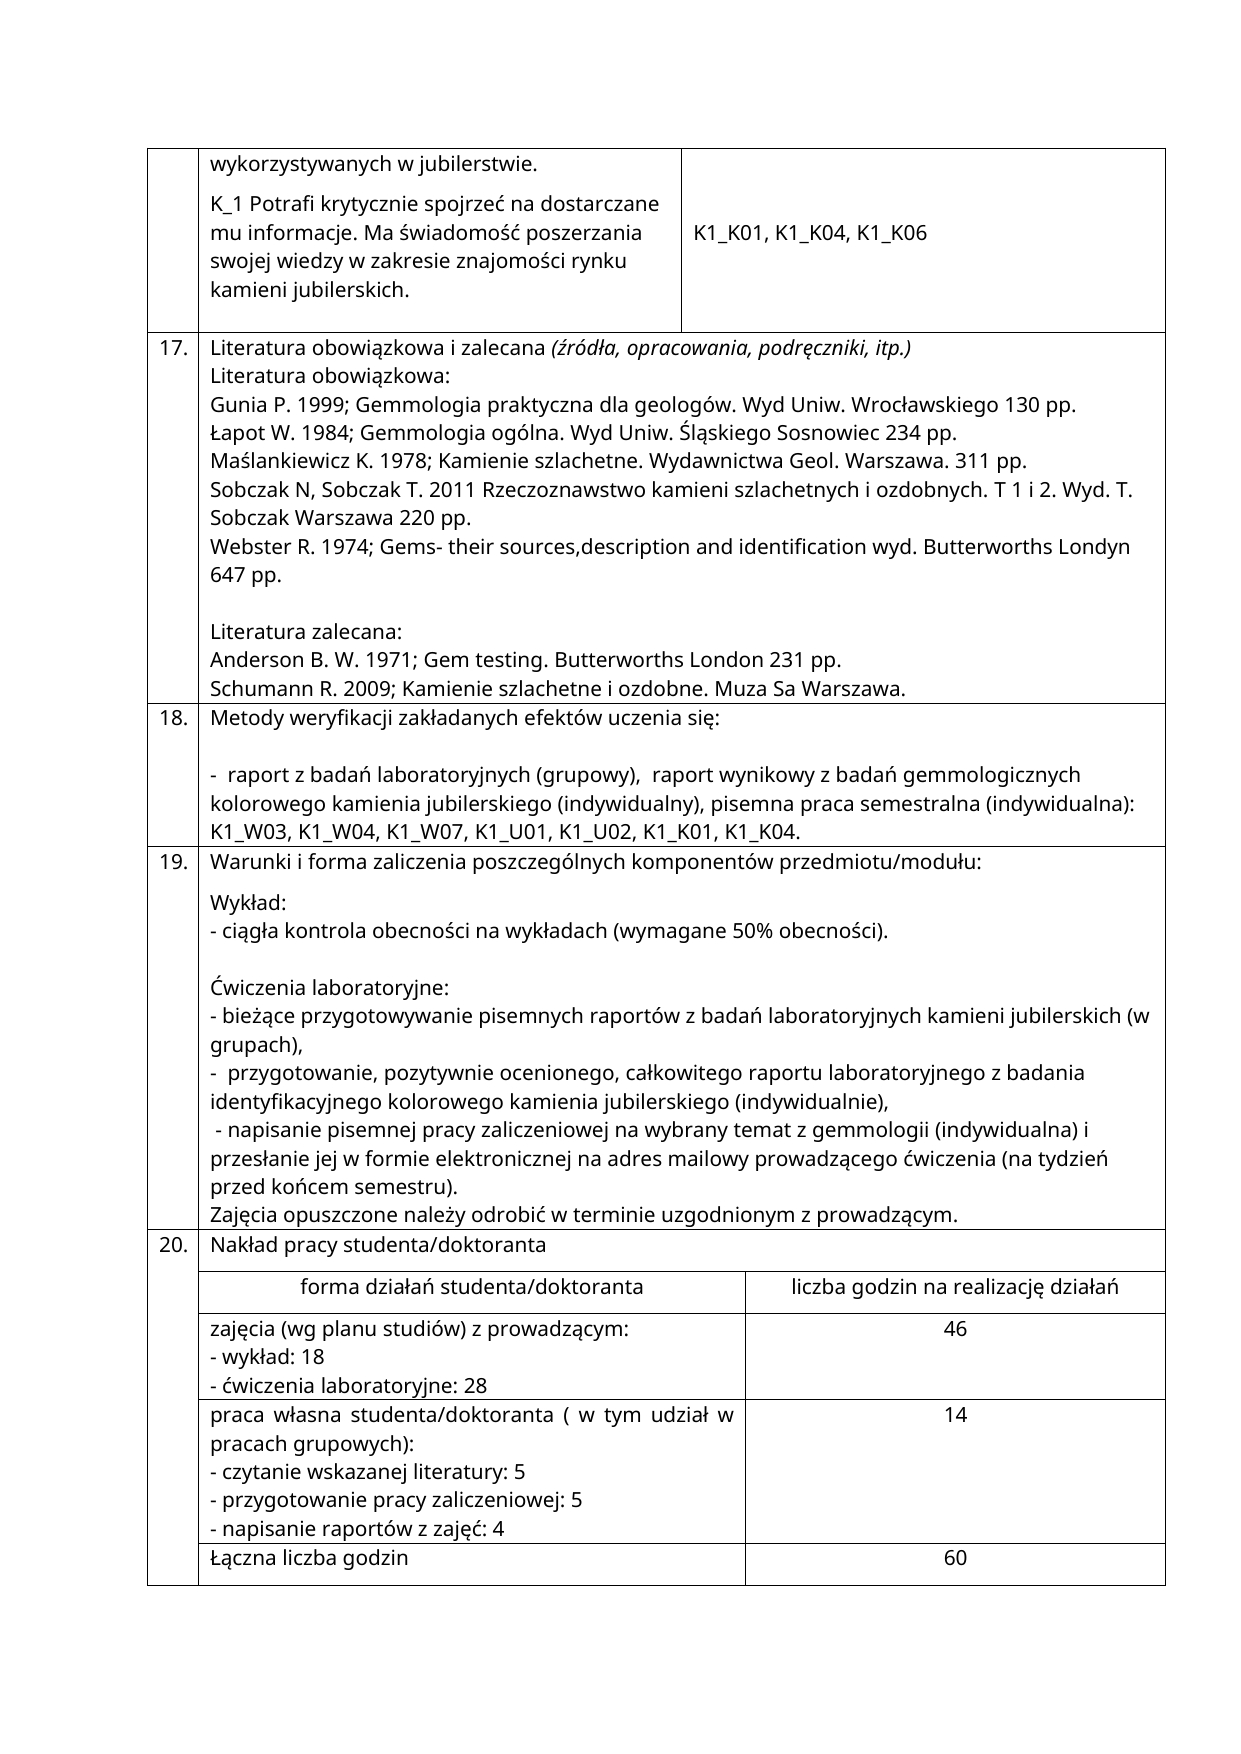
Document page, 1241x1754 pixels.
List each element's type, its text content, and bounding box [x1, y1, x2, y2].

table_cell Metody weryfikacji zakładanych efektów uczenia się: - raport z badań laboratoryjnych (grupowy), raport wynikowy z badań gemmologicznych kolorowego kamienia jubilerskiego (indywidualny), pisemna praca semestralna (indywidualna): K1_W03, K1_W04, K1_W07, K1_U01, K1_U02, K1_K01, K1_K04. [199, 704, 1165, 846]
table_cell liczba godzin na realizację działań [746, 1272, 1165, 1313]
table_cell Warunki i forma zaliczenia poszczególnych komponentów przedmiotu/modułu: Wykład: - ciągła kontrola obecności na wykładach (wymagane 50% obecności). Ćwiczenia laboratoryjne: - bieżące przygotowywanie pisemnych raportów z badań laboratoryjnych kamieni jubilerskich (w grupach), - przygotowanie, pozytywnie ocenionego, całkowitego raportu laboratoryjnego z badania identyfikacyjnego kolorowego kamienia jubilerskiego (indywidualnie), - napisanie pisemnej pracy zaliczeniowej na wybrany temat z gemmologii (indywidualna) i przesłanie jej w formie elektronicznej na adres mailowy prowadzącego ćwiczenia (na tydzień przed końcem semestru). Zajęcia opuszczone należy odrobić w terminie uzgodnionym z prowadzącym. [199, 847, 1165, 1229]
table_cell 14 [746, 1400, 1165, 1542]
table_cell Łączna liczba godzin [199, 1544, 745, 1584]
table_cell [148, 847, 198, 1229]
table_cell praca własna studenta/doktoranta ( w tym udział w pracach grupowych): - czytanie wskazanej literatury: 5 - przygotowanie pracy zaliczeniowej: 5 - napisanie raportów z zajęć: 4 [199, 1400, 745, 1542]
table_cell Literatura obowiązkowa i zalecana (źródła, opracowania, podręczniki, itp.) Literatura obowiązkowa: Gunia P. 1999; Gemmologia praktyczna dla geologów. Wyd Uniw. Wrocławskiego 130 pp. Łapot W. 1984; Gemmologia ogólna. Wyd Uniw. Śląskiego Sosnowiec 234 pp. Maślankiewicz K. 1978; Kamienie szlachetne. Wydawnictwa Geol. Warszawa. 311 pp. Sobczak N, Sobczak T. 2011 Rzeczoznawstwo kamieni szlachetnych i ozdobnych. T 1 i 2. Wyd. T. Sobczak Warszawa 220 pp. Webster R. 1974; Gems- their sources,description and identification wyd. Butterworths Londyn 647 pp. Literatura zalecana: Anderson B. W. 1971; Gem testing. Butterworths London 231 pp. Schumann R. 2009; Kamienie szlachetne i ozdobne. Muza Sa Warszawa. [199, 333, 1165, 702]
table_cell Nakład pracy studenta/doktoranta [199, 1230, 1165, 1271]
table_cell [148, 149, 198, 332]
table_cell 60 [746, 1544, 1165, 1584]
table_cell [199, 149, 681, 332]
table_cell zajęcia (wg planu studiów) z prowadzącym: - wykład: 18 - ćwiczenia laboratoryjne: 28 [199, 1314, 745, 1399]
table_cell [682, 149, 1165, 332]
table_cell forma działań studenta/doktoranta [199, 1272, 745, 1313]
table_cell [148, 704, 198, 846]
table_cell 46 [746, 1314, 1165, 1399]
table_cell [148, 333, 198, 702]
table_cell [148, 1230, 198, 1584]
